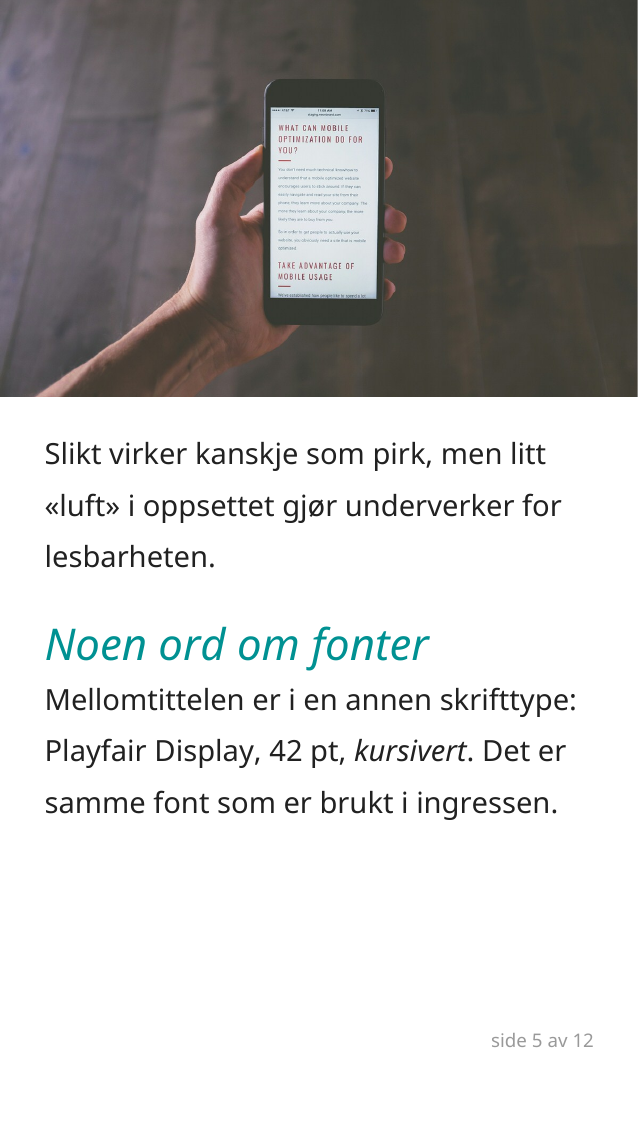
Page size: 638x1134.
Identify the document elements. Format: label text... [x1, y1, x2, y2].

text Noen ord om fonter [44, 613, 593, 673]
picture [0, 0, 638, 397]
text Mellomtittelen er i en annen skrifttype: Playfair Display, 42 pt, kursivert. Det er samme font som er brukt i ingressen. [44, 679, 593, 822]
text Slikt virker kanskje som pirk, men litt «luft» i oppsettet gjør underverker for lesbarheten. [44, 397, 593, 576]
